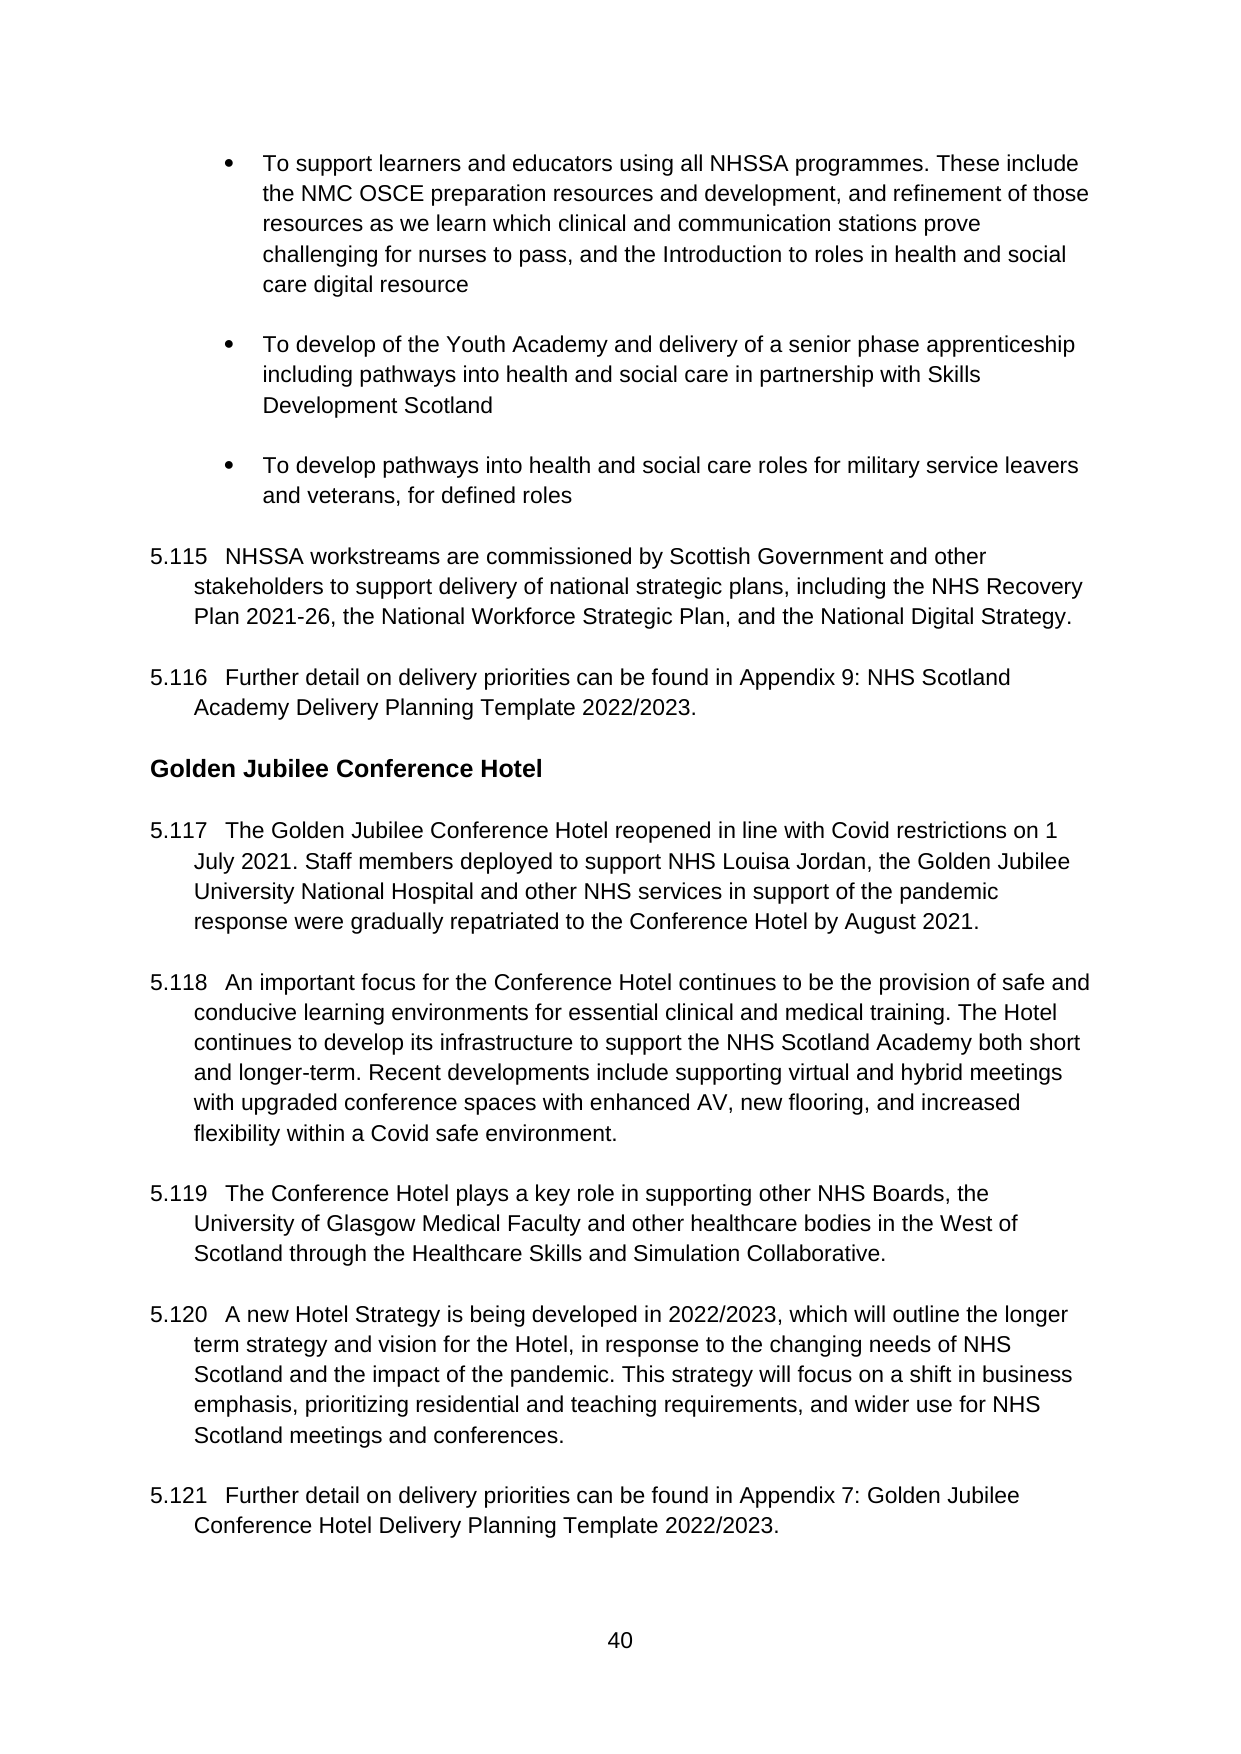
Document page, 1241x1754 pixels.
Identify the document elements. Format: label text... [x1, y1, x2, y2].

list The Conference Hotel plays a key role in supporting other NHS Boards, the University of Glasgow Medical Faculty and other healthcare bodies in the West of Scotland through the Healthcare Skills and Simulation Collaborative. [150, 1180, 1090, 1267]
text Golden Jubilee Conference Hotel [150, 754, 1090, 783]
list An important focus for the Conference Hotel continues to be the provision of safe and conducive learning environments for essential clinical and medical training. The Hotel continues to develop its infrastructure to support the NHS Scotland Academy both short and longer-term. Recent developments include supporting virtual and hybrid meetings with upgraded conference spaces with enhanced AV, new flooring, and increased flexibility within a Covid safe environment. [150, 968, 1090, 1146]
list Further detail on delivery priorities can be found in Appendix 9: NHS Scotland Academy Delivery Planning Template 2022/2023. [150, 663, 1090, 720]
list To develop of the Youth Academy and delivery of a senior phase apprenticeship including pathways into health and social care in partnership with Skills Development Scotland [225, 331, 1090, 418]
list The Golden Jubilee Conference Hotel reopened in line with Covid restrictions on 1 July 2021. Staff members deployed to support NHS Louisa Jordan, the Golden Jubilee University National Hospital and other NHS services in support of the pandemic response were gradually repatriated to the Conference Hotel by August 2021. [150, 817, 1090, 934]
list To support learners and educators using all NHSSA programmes. These include the NMC OSCE preparation resources and development, and refinement of those resources as we learn which clinical and communication stations prove challenging for nurses to pass, and the Introduction to roles in health and social care digital resource [225, 150, 1090, 297]
list Further detail on delivery priorities can be found in Appendix 7: Golden Jubilee Conference Hotel Delivery Planning Template 2022/2023. [150, 1482, 1090, 1538]
list A new Hotel Strategy is being developed in 2022/2023, which will outline the longer term strategy and vision for the Hotel, in response to the changing needs of NHS Scotland and the impact of the pandemic. This strategy will focus on a shift in business emphasis, prioritizing residential and teaching requirements, and wider use for NHS Scotland meetings and conferences. [150, 1301, 1090, 1448]
list To develop pathways into health and social care roles for military service leavers and veterans, for defined roles [225, 452, 1090, 509]
list NHSSA workstreams are commissioned by Scottish Government and other stakeholders to support delivery of national strategic plans, including the NHS Recovery Plan 2021-26, the National Workforce Strategic Plan, and the National Digital Strategy. [150, 543, 1090, 629]
